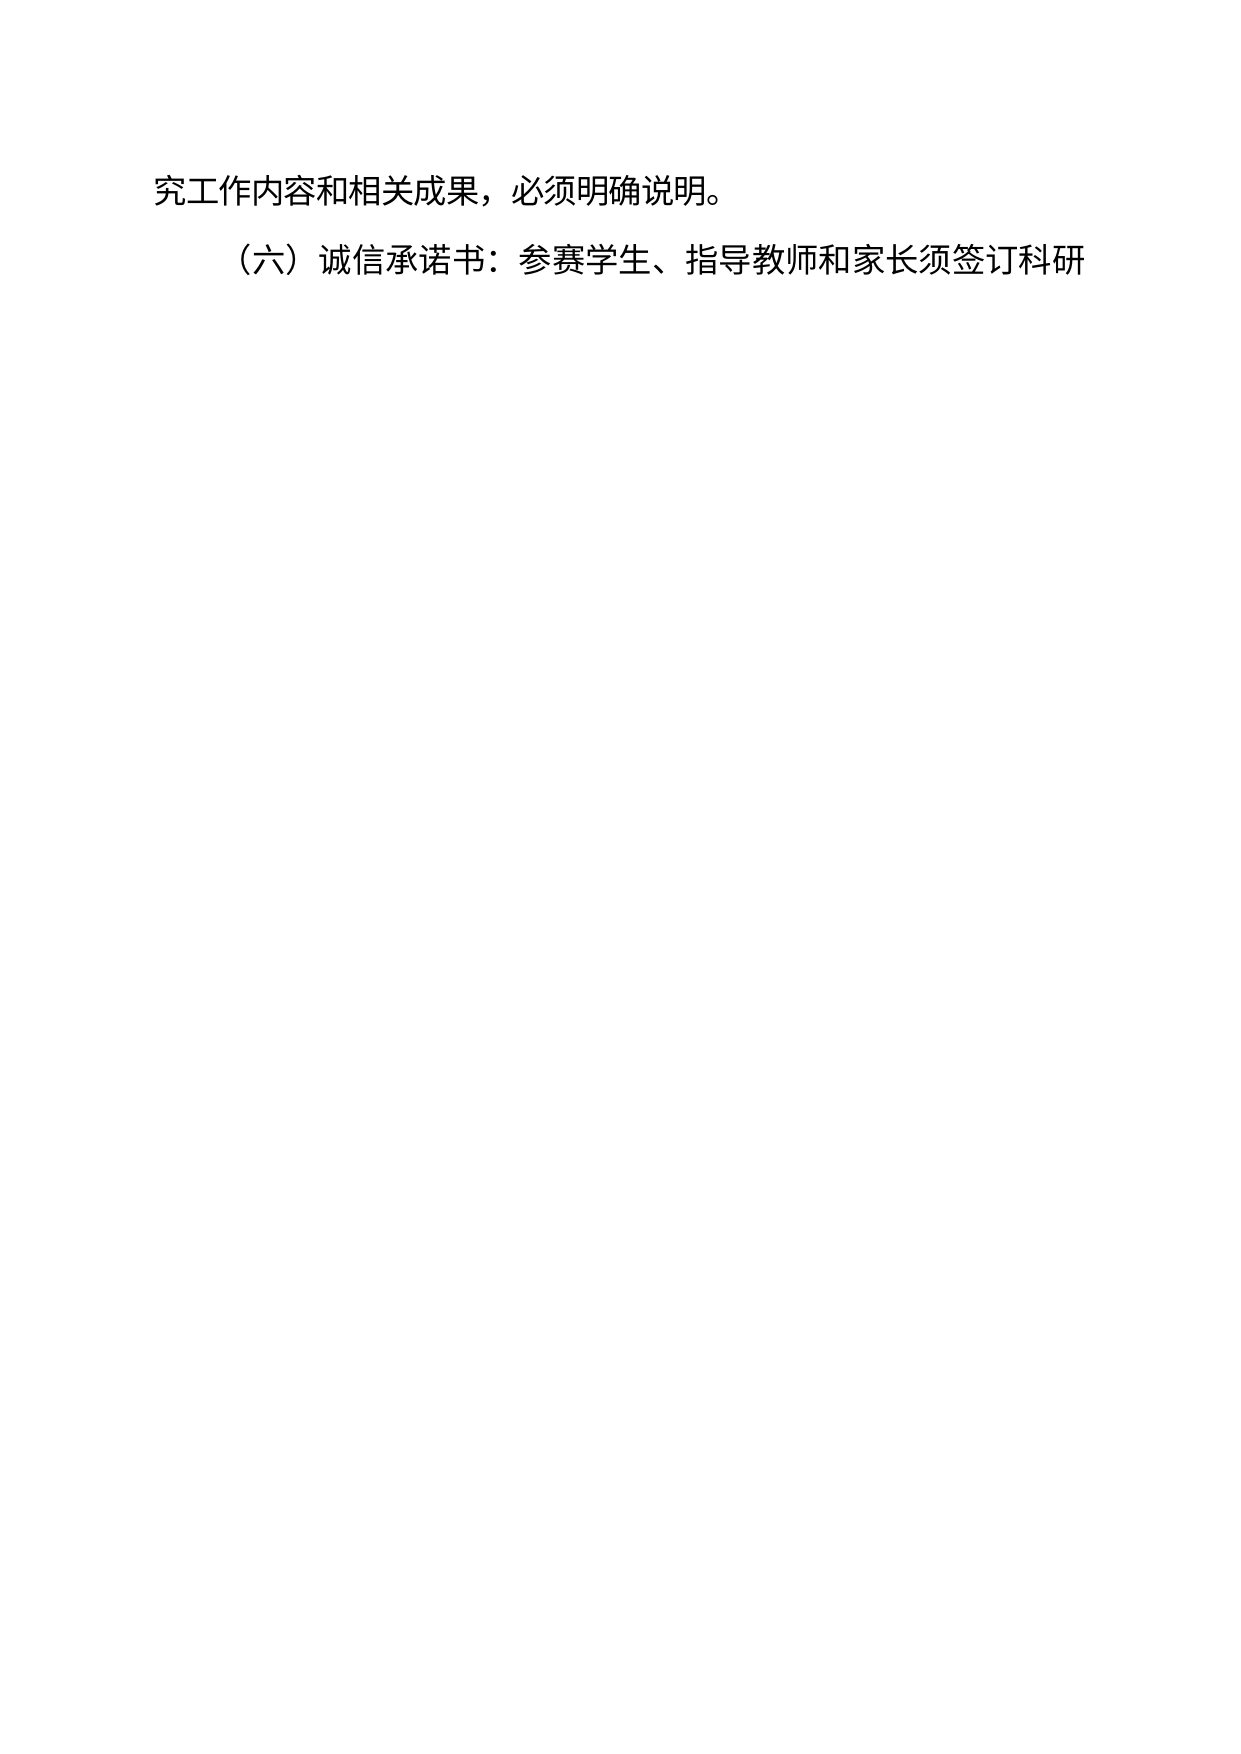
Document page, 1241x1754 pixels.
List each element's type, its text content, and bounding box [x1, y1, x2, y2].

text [153, 164, 1091, 213]
text （六）诚信承诺书：参赛学生、指导教师和家长须签订科研 [218, 233, 1128, 282]
